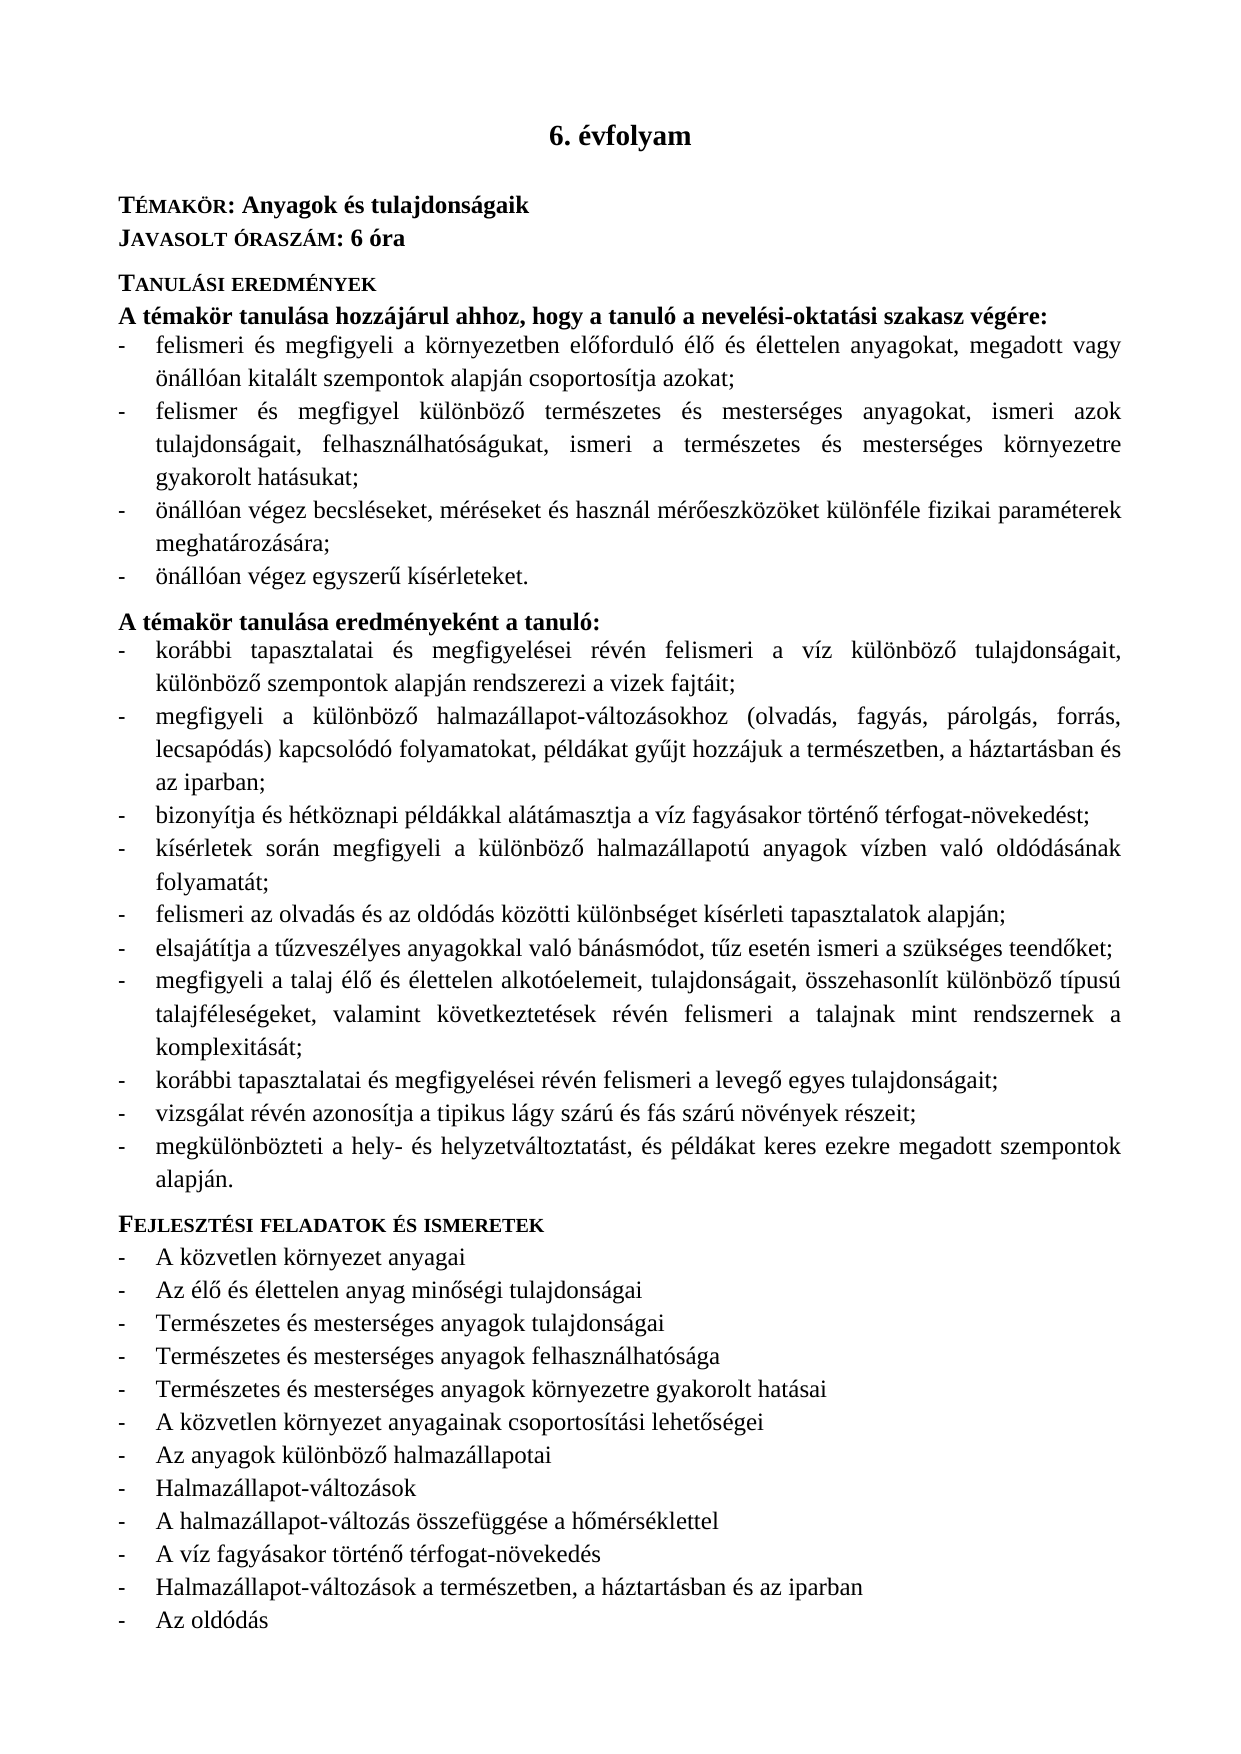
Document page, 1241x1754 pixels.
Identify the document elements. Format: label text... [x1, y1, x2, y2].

list megfigyeli a talaj élő és élettelen alkotóelemeit, tulajdonságait, összehasonlít különböző típusú talajféleségeket, valamint következtetések révén felismeri a talajnak mint rendszernek a komplexitását; [118, 966, 1122, 1060]
text A témakör tanulása eredményeként a tanuló: [118, 607, 1122, 635]
list Az élő és élettelen anyag minőségi tulajdonságai [118, 1275, 1122, 1304]
list felismer és megfigyel különböző természetes és mesterséges anyagokat, ismeri azok tulajdonságait, felhasználhatóságukat, ismeri a természetes és mesterséges környezetre gyakorolt hatásukat; [118, 396, 1122, 491]
text A témakör tanulása hozzájárul ahhoz, hogy a tanuló a nevelési-oktatási szakasz végére: [118, 301, 1122, 330]
list önállóan végez becsléseket, méréseket és használ mérőeszközöket különféle fizikai paraméterek meghatározására; [118, 495, 1122, 557]
list vizsgálat révén azonosítja a tipikus lágy szárú és fás szárú növények részeit; [118, 1098, 1122, 1126]
list Természetes és mesterséges anyagok környezetre gyakorolt hatásai [118, 1374, 1122, 1403]
list Az anyagok különböző halmazállapotai [118, 1440, 1122, 1469]
list korábbi tapasztalatai és megfigyelései révén felismeri a levegő egyes tulajdonságait; [118, 1065, 1122, 1093]
list kísérletek során megfigyeli a különböző halmazállapotú anyagok vízben való oldódásának folyamatát; [118, 833, 1122, 895]
list felismeri az olvadás és az oldódás közötti különbséget kísérleti tapasztalatok alapján; [118, 899, 1122, 928]
list A víz fagyásakor történő térfogat-növekedés [118, 1539, 1122, 1568]
list megkülönbözteti a hely- és helyzetváltoztatást, és példákat keres ezekre megadott szempontok alapján. [118, 1131, 1122, 1192]
list Halmazállapot-változások a természetben, a háztartásban és az iparban [118, 1572, 1122, 1601]
list felismeri és megfigyeli a környezetben előforduló élő és élettelen anyagokat, megadott vagy önállóan kitalált szempontok alapján csoportosítja azokat; [118, 330, 1122, 392]
text Tanulási eredmények [118, 268, 1122, 297]
text Témakör: Anyagok és tulajdonságaik [118, 190, 1122, 218]
list bizonyítja és hétköznapi példákkal alátámasztja a víz fagyásakor történő térfogat-növekedést; [118, 801, 1122, 829]
text Javasolt óraszám: 6 óra [118, 223, 1122, 251]
list A közvetlen környezet anyagai [118, 1242, 1122, 1271]
text 6. évfolyam [118, 118, 1122, 152]
list Természetes és mesterséges anyagok felhasználhatósága [118, 1341, 1122, 1370]
list A közvetlen környezet anyagainak csoportosítási lehetőségei [118, 1407, 1122, 1436]
list korábbi tapasztalatai és megfigyelései révén felismeri a víz különböző tulajdonságait, különböző szempontok alapján rendszerezi a vizek fajtáit; [118, 635, 1122, 697]
list elsajátítja a tűzveszélyes anyagokkal való bánásmódot, tűz esetén ismeri a szükséges teendőket; [118, 933, 1122, 961]
list Az oldódás [118, 1606, 1122, 1634]
list Természetes és mesterséges anyagok tulajdonságai [118, 1308, 1122, 1337]
list A halmazállapot-változás összefüggése a hőmérséklettel [118, 1506, 1122, 1535]
list önállóan végez egyszerű kísérleteket. [118, 561, 1122, 590]
text Fejlesztési feladatok és ismeretek [118, 1209, 1122, 1238]
list Halmazállapot-változások [118, 1473, 1122, 1502]
list megfigyeli a különböző halmazállapot-változásokhoz (olvadás, fagyás, párolgás, forrás, lecsapódás) kapcsolódó folyamatokat, példákat gyűjt hozzájuk a természetben, a háztartásban és az iparban; [118, 701, 1122, 796]
